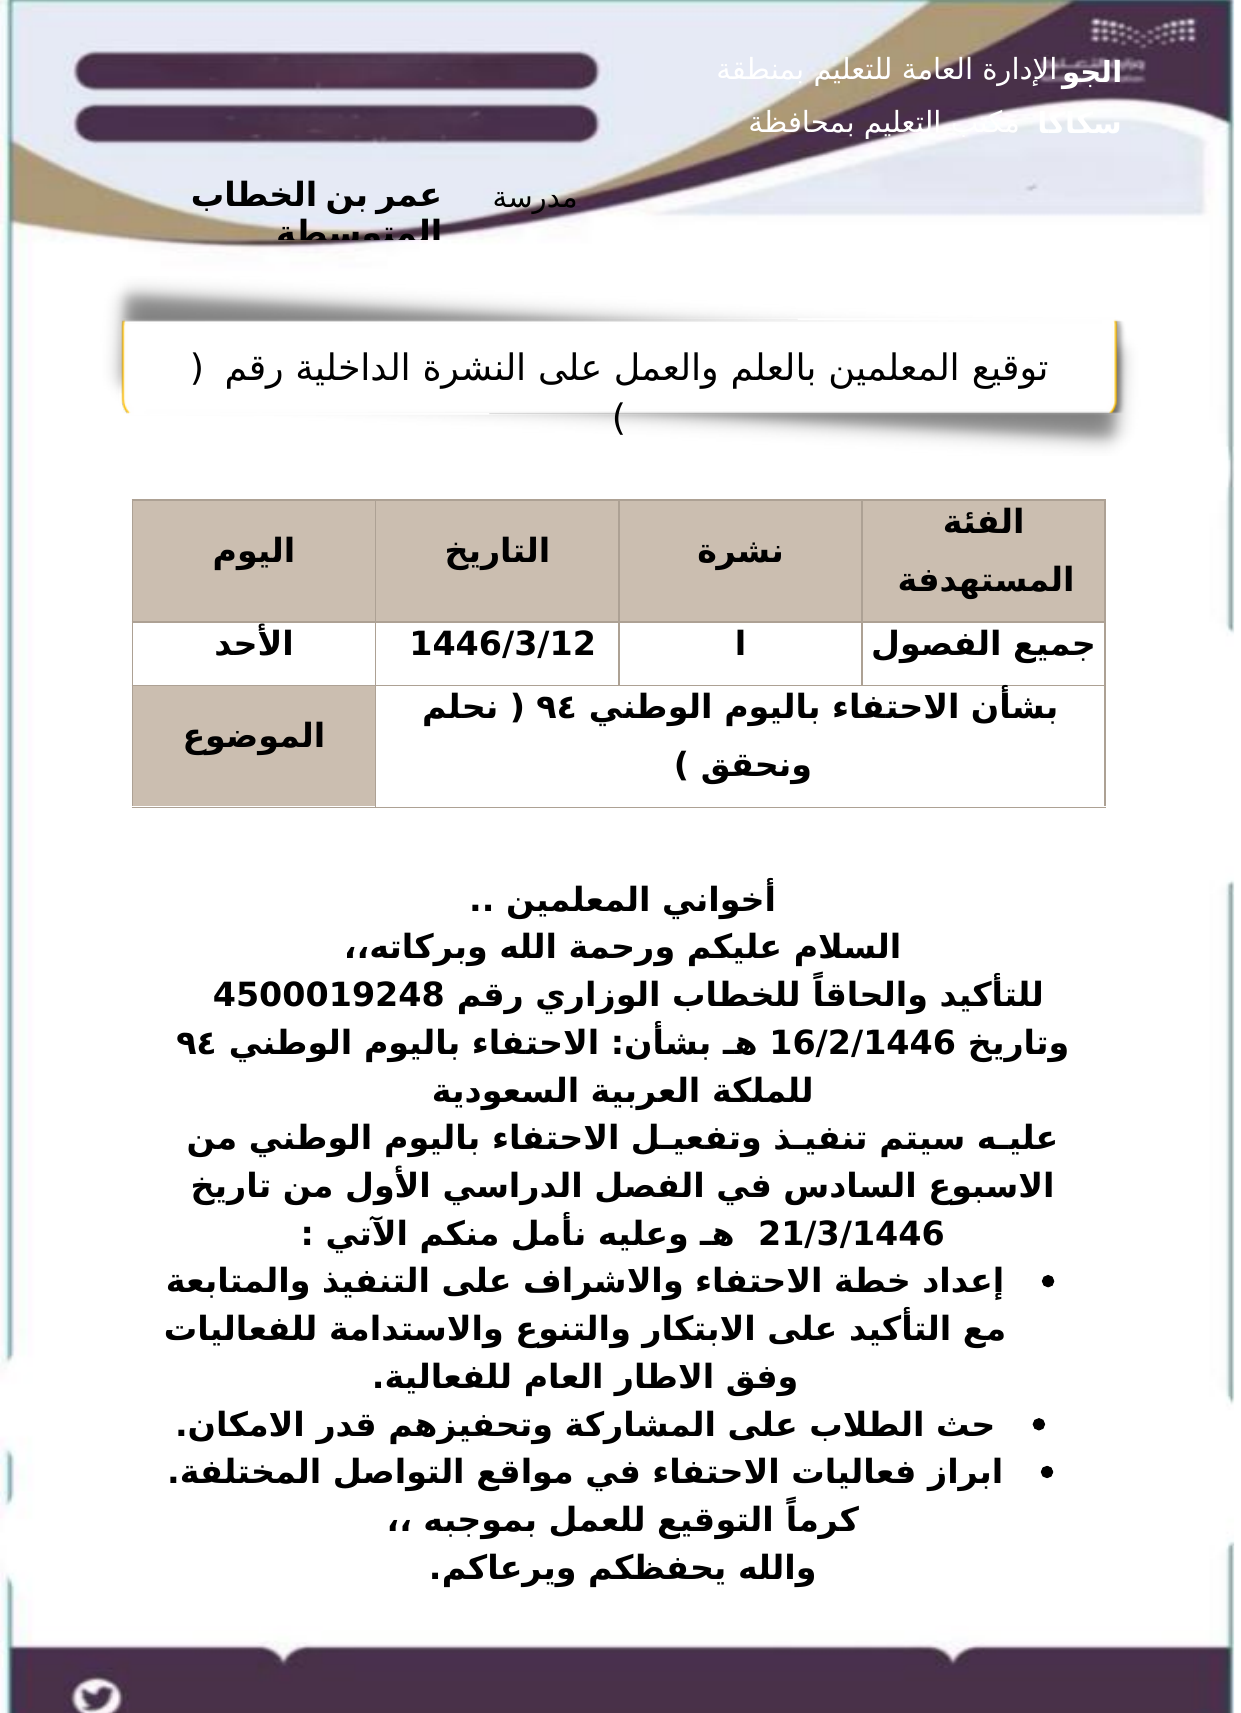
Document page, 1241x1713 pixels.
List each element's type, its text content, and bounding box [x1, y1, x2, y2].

table_cell جميع الفصول [863, 623, 1104, 684]
picture [100, 276, 1141, 456]
table_header نشرة [620, 501, 861, 621]
table_header الفئة المستهدفة [863, 501, 1104, 621]
table_header اليوم [133, 501, 375, 621]
table_cell بشأن الاحتفاء باليوم الوطني ٩٤ ( نحلم ونحقق ) [376, 686, 1104, 806]
table_cell الأحد [133, 623, 375, 684]
table_cell ا [620, 623, 861, 684]
table_header التاريخ [376, 501, 618, 621]
table_cell 1446/3/12 [376, 623, 618, 684]
table_cell الموضوع [133, 686, 375, 806]
